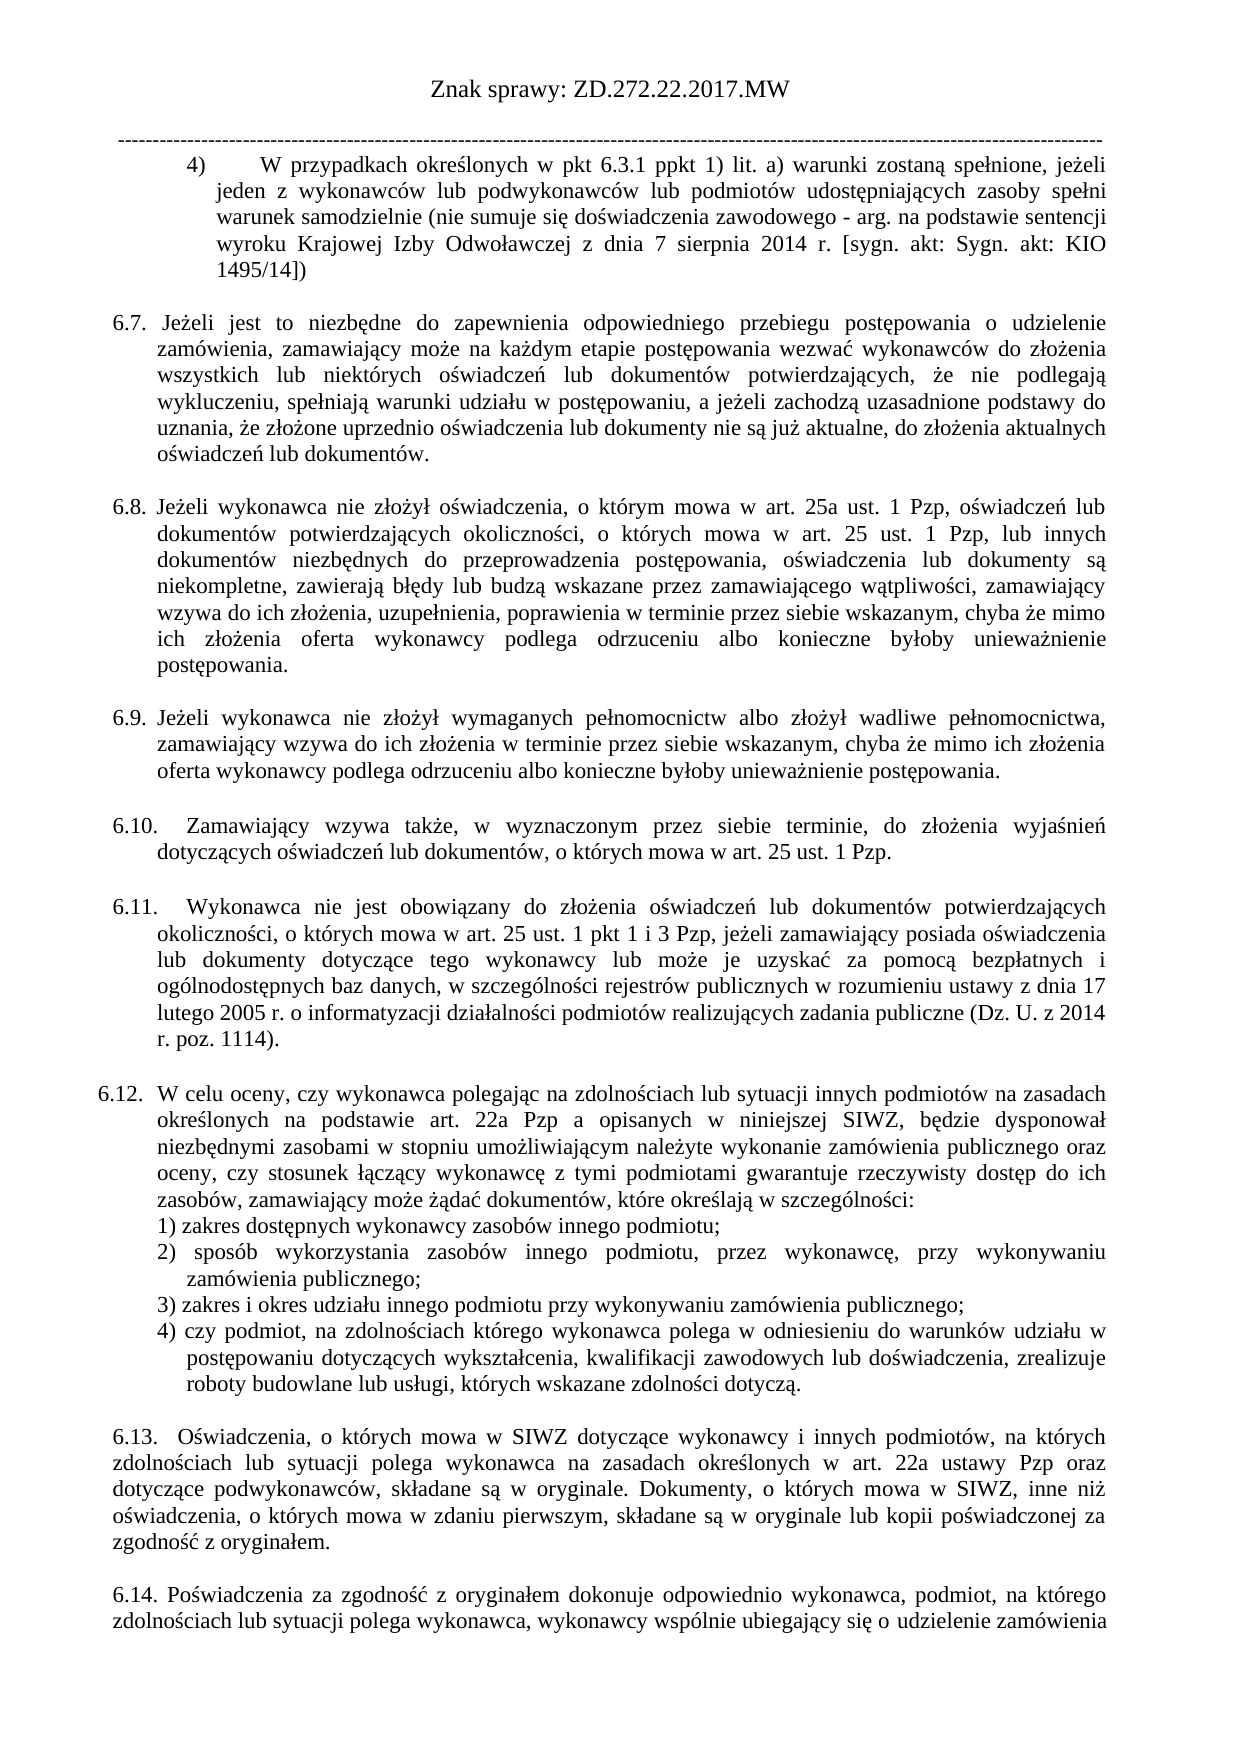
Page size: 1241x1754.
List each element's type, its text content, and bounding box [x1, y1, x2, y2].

list Zamawiający wzywa także, w wyznaczonym przez siebie terminie, do złożenia wyjaśnień dotyczących oświadczeń lub dokumentów, o których mowa w art. 25 ust. 1 Pzp. [112, 812, 1107, 864]
text 4) W przypadkach określonych w pkt 6.3.1 ppkt 1) lit. a) warunki zostaną spełnione, jeżeli jeden z wykonawców lub podwykonawców lub podmiotów udostępniających zasoby spełni warunek samodzielnie (nie sumuje się doświadczenia zawodowego - arg. na podstawie sentencji wyroku Krajowej Izby Odwoławczej z dnia 7 sierpnia 2014 r. [sygn. akt: Sygn. akt: KIO 1495/14]) [186, 151, 1107, 282]
text 6.13. Oświadczenia, o których mowa w SIWZ dotyczące wykonawcy i innych podmiotów, na których zdolnościach lub sytuacji polega wykonawca na zasadach określonych w art. 22a ustawy Pzp oraz dotyczące podwykonawców, składane są w oryginale. Dokumenty, o których mowa w SIWZ, inne niż oświadczenia, o których mowa w zdaniu pierwszym, składane są w oryginale lub kopii poświadczonej za zgodność z oryginałem. [112, 1423, 1107, 1554]
text 6.7. Jeżeli jest to niezbędne do zapewnienia odpowiedniego przebiegu postępowania o udzielenie zamówienia, zamawiający może na każdym etapie postępowania wezwać wykonawców do złożenia wszystkich lub niektórych oświadczeń lub dokumentów potwierdzających, że nie podlegają wykluczeniu, spełniają warunki udziału w postępowaniu, a jeżeli zachodzą uzasadnione podstawy do uznania, że złożone uprzednio oświadczenia lub dokumenty nie są już aktualne, do złożenia aktualnych oświadczeń lub dokumentów. [112, 309, 1107, 467]
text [112, 1581, 1107, 1634]
text 1) zakres dostępnych wykonawcy zasobów innego podmiotu; [157, 1212, 1107, 1238]
list W celu oceny, czy wykonawca polegając na zdolnościach lub sytuacji innych podmiotów na zasadach określonych na podstawie art. 22a Pzp a opisanych w niniejszej SIWZ, będzie dysponował niezbędnymi zasobami w stopniu umożliwiającym należyte wykonanie zamówienia publicznego oraz oceny, czy stosunek łączący wykonawcę z tymi podmiotami gwarantuje rzeczywisty dostęp do ich zasobów, zamawiający może żądać dokumentów, które określają w szczególności: [98, 1080, 1107, 1212]
list Jeżeli wykonawca nie złożył wymaganych pełnomocnictw albo złożył wadliwe pełnomocnictwa, zamawiający wzywa do ich złożenia w terminie przez siebie wskazanym, chyba że mimo ich złożenia oferta wykonawcy podlega odrzuceniu albo konieczne byłoby unieważnienie postępowania. [112, 704, 1107, 783]
text 6.8. Jeżeli wykonawca nie złożył oświadczenia, o którym mowa w art. 25a ust. 1 Pzp, oświadczeń lub dokumentów potwierdzających okoliczności, o których mowa w art. 25 ust. 1 Pzp, lub innych dokumentów niezbędnych do przeprowadzenia postępowania, oświadczenia lub dokumenty są niekompletne, zawierają błędy lub budzą wskazane przez zamawiającego wątpliwości, zamawiający wzywa do ich złożenia, uzupełnienia, poprawienia w terminie przez siebie wskazanym, chyba że mimo ich złożenia oferta wykonawcy podlega odrzuceniu albo konieczne byłoby unieważnienie postępowania. [112, 493, 1107, 678]
text 2) sposób wykorzystania zasobów innego podmiotu, przez wykonawcę, przy wykonywaniu zamówienia publicznego; [157, 1238, 1107, 1291]
text 3) zakres i okres udziału innego podmiotu przy wykonywaniu zamówienia publicznego; [157, 1291, 1107, 1317]
list Wykonawca nie jest obowiązany do złożenia oświadczeń lub dokumentów potwierdzających okoliczności, o których mowa w art. 25 ust. 1 pkt 1 i 3 Pzp, jeżeli zamawiający posiada oświadczenia lub dokumenty dotyczące tego wykonawcy lub może je uzyskać za pomocą bezpłatnych i ogólnodostępnych baz danych, w szczególności rejestrów publicznych w rozumieniu ustawy z dnia 17 lutego 2005 r. o informatyzacji działalności podmiotów realizujących zadania publiczne (Dz. U. z 2014 r. poz. 1114). [112, 893, 1107, 1051]
text 4) czy podmiot, na zdolnościach którego wykonawca polega w odniesieniu do warunków udziału w postępowaniu dotyczących wykształcenia, kwalifikacji zawodowych lub doświadczenia, zrealizuje roboty budowlane lub usługi, których wskazane zdolności dotyczą. [157, 1317, 1107, 1396]
